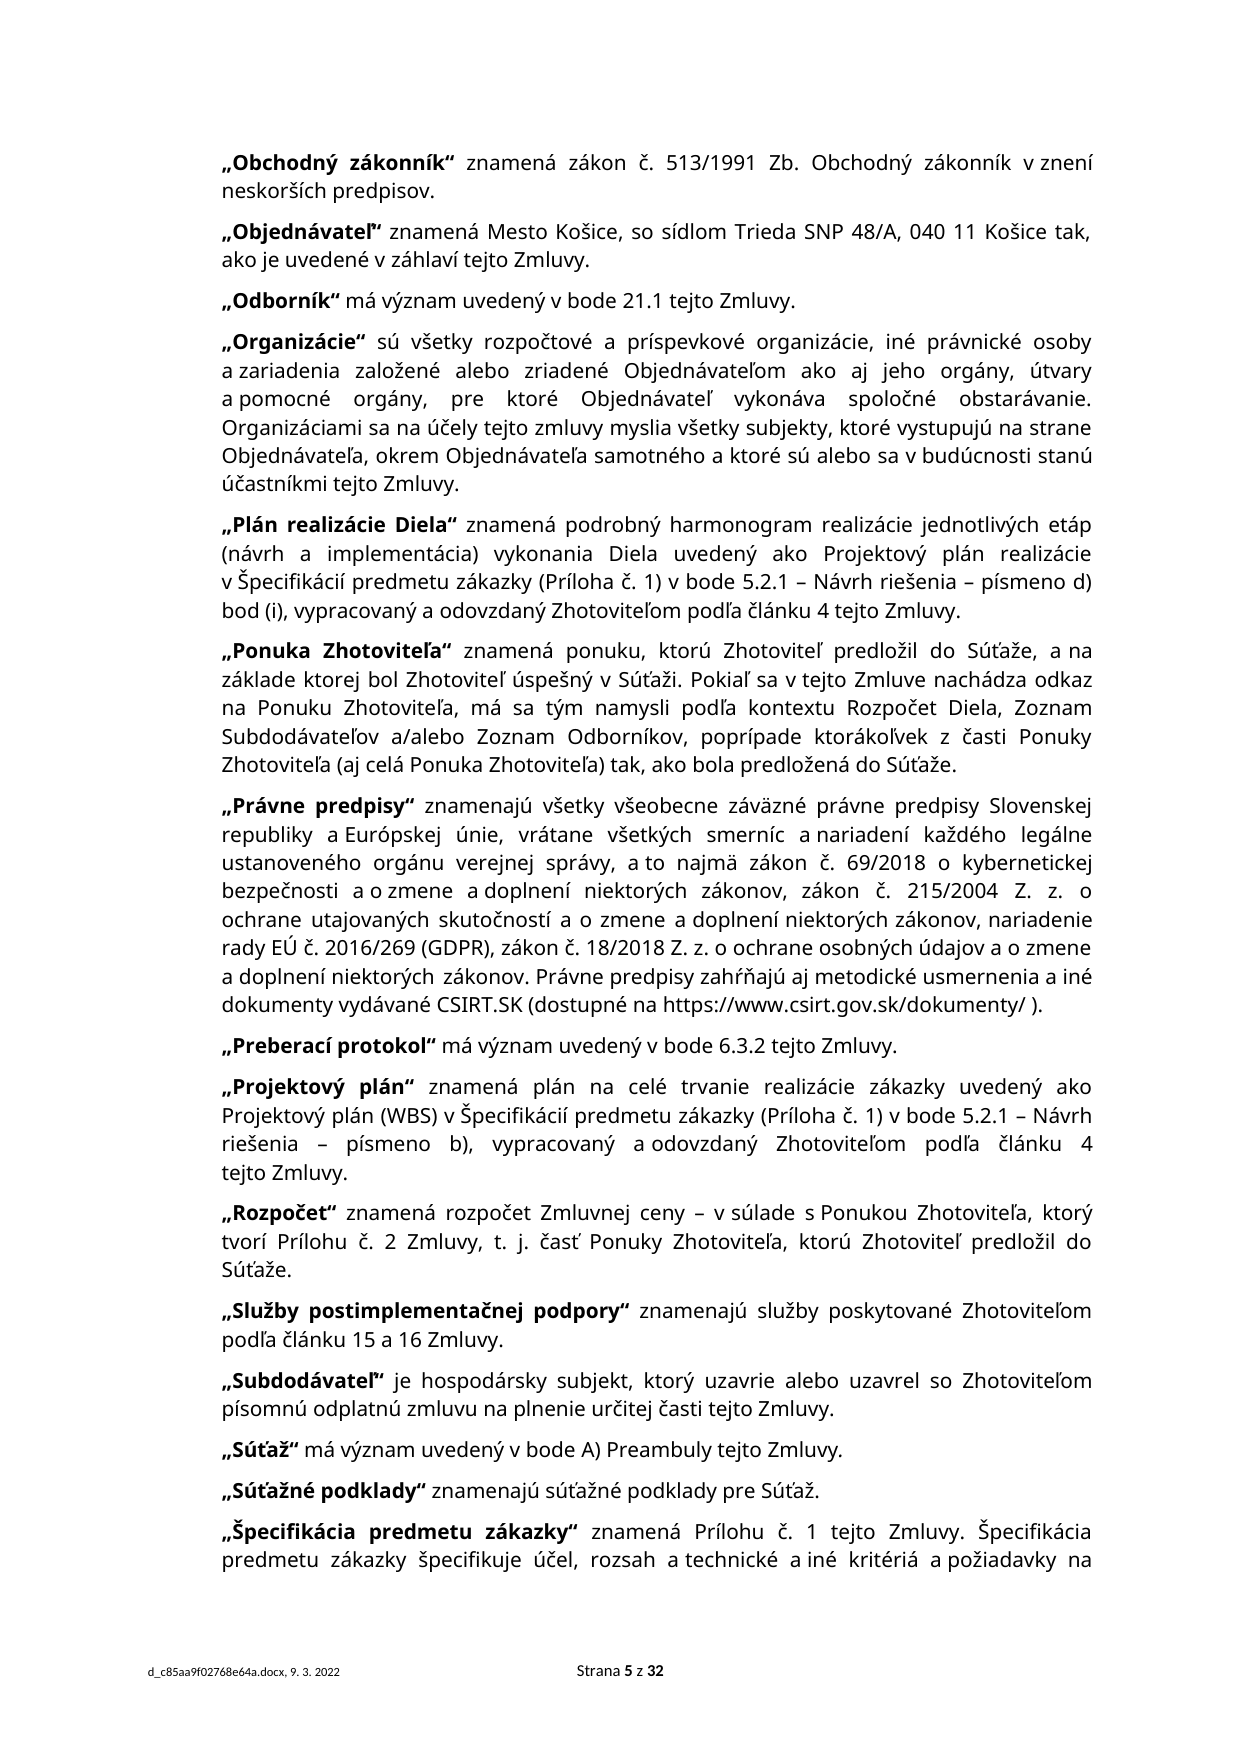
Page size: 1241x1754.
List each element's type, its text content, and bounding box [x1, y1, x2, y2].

list „Súťaž“ má význam uvedený v bode A) Preambuly tejto Zmluvy. [221, 1435, 1093, 1463]
list „Ponuka Zhotoviteľa“ znamená ponuku, ktorú Zhotoviteľ predložil do Súťaže, a na základe ktorej bol Zhotoviteľ úspešný v Súťaži. Pokiaľ sa v tejto Zmluve nachádza odkaz na Ponuku Zhotoviteľa, má sa tým namysli podľa kontextu Rozpočet Diela, Zoznam Subdodávateľov a/alebo Zoznam Odborníkov, poprípade ktorákoľvek z časti Ponuky Zhotoviteľa (aj celá Ponuka Zhotoviteľa) tak, ako bola predložená do Súťaže. [221, 637, 1093, 779]
list „Objednávateľ“ znamená Mesto Košice, so sídlom Trieda SNP 48/A, 040 11 Košice tak, ako je uvedené v záhlaví tejto Zmluvy. [221, 217, 1093, 274]
list „Preberací protokol“ má význam uvedený v bode 6.3.2 tejto Zmluvy. [221, 1031, 1093, 1060]
list „Subdodávateľ“ je hospodársky subjekt, ktorý uzavrie alebo uzavrel so Zhotoviteľom písomnú odplatnú zmluvu na plnenie určitej časti tejto Zmluvy. [221, 1366, 1093, 1423]
list „Právne predpisy“ znamenajú všetky všeobecne záväzné právne predpisy Slovenskej republiky a Európskej únie, vrátane všetkých smerníc a nariadení každého legálne ustanoveného orgánu verejnej správy, a to najmä zákon č. 69/2018 o kybernetickej bezpečnosti a o zmene a doplnení niektorých zákonov, zákon č. 215/2004 Z. z. o ochrane utajovaných skutočností a o zmene a doplnení niektorých zákonov, nariadenie rady EÚ č. 2016/269 (GDPR), zákon č. 18/2018 Z. z. o ochrane osobných údajov a o zmene a doplnení niektorých zákonov. Právne predpisy zahŕňajú aj metodické usmernenia a iné dokumenty vydávané CSIRT.SK (dostupné na https://www.csirt.gov.sk/dokumenty/ ). [221, 791, 1093, 1019]
list „Organizácie“ sú všetky rozpočtové a príspevkové organizácie, iné právnické osoby a zariadenia založené alebo zriadené Objednávateľom ako aj jeho orgány, útvary a pomocné orgány, pre ktoré Objednávateľ vykonáva spoločné obstarávanie. Organizáciami sa na účely tejto zmluvy myslia všetky subjekty, ktoré vystupujú na strane Objednávateľa, okrem Objednávateľa samotného a ktoré sú alebo sa v budúcnosti stanú účastníkmi tejto Zmluvy. [221, 327, 1093, 498]
list „Rozpočet“ znamená rozpočet Zmluvnej ceny – v súlade s Ponukou Zhotoviteľa, ktorý tvorí Prílohu č. 2 Zmluvy, t. j. časť Ponuky Zhotoviteľa, ktorú Zhotoviteľ predložil do Súťaže. [221, 1198, 1093, 1284]
list „Odborník“ má význam uvedený v bode 21.1 tejto Zmluvy. [221, 286, 1093, 315]
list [221, 1517, 1093, 1574]
list „Plán realizácie Diela“ znamená podrobný harmonogram realizácie jednotlivých etáp (návrh a implementácia) vykonania Diela uvedený ako Projektový plán realizácie v Špecifikácií predmetu zákazky (Príloha č. 1) v bode 5.2.1 – Návrh riešenia – písmeno d) bod (i), vypracovaný a odovzdaný Zhotoviteľom podľa článku 4 tejto Zmluvy. [221, 510, 1093, 624]
list „Obchodný zákonník“ znamená zákon č. 513/1991 Zb. Obchodný zákonník v znení neskorších predpisov. [221, 148, 1093, 204]
list „Projektový plán“ znamená plán na celé trvanie realizácie zákazky uvedený ako Projektový plán (WBS) v Špecifikácií predmetu zákazky (Príloha č. 1) v bode 5.2.1 – Návrh riešenia – písmeno b), vypracovaný a odovzdaný Zhotoviteľom podľa článku 4 tejto Zmluvy. [221, 1072, 1093, 1186]
list „Služby postimplementačnej podpory“ znamenajú služby poskytované Zhotoviteľom podľa článku 15 a 16 Zmluvy. [221, 1296, 1093, 1353]
list „Súťažné podklady“ znamenajú súťažné podklady pre Súťaž. [221, 1476, 1093, 1504]
